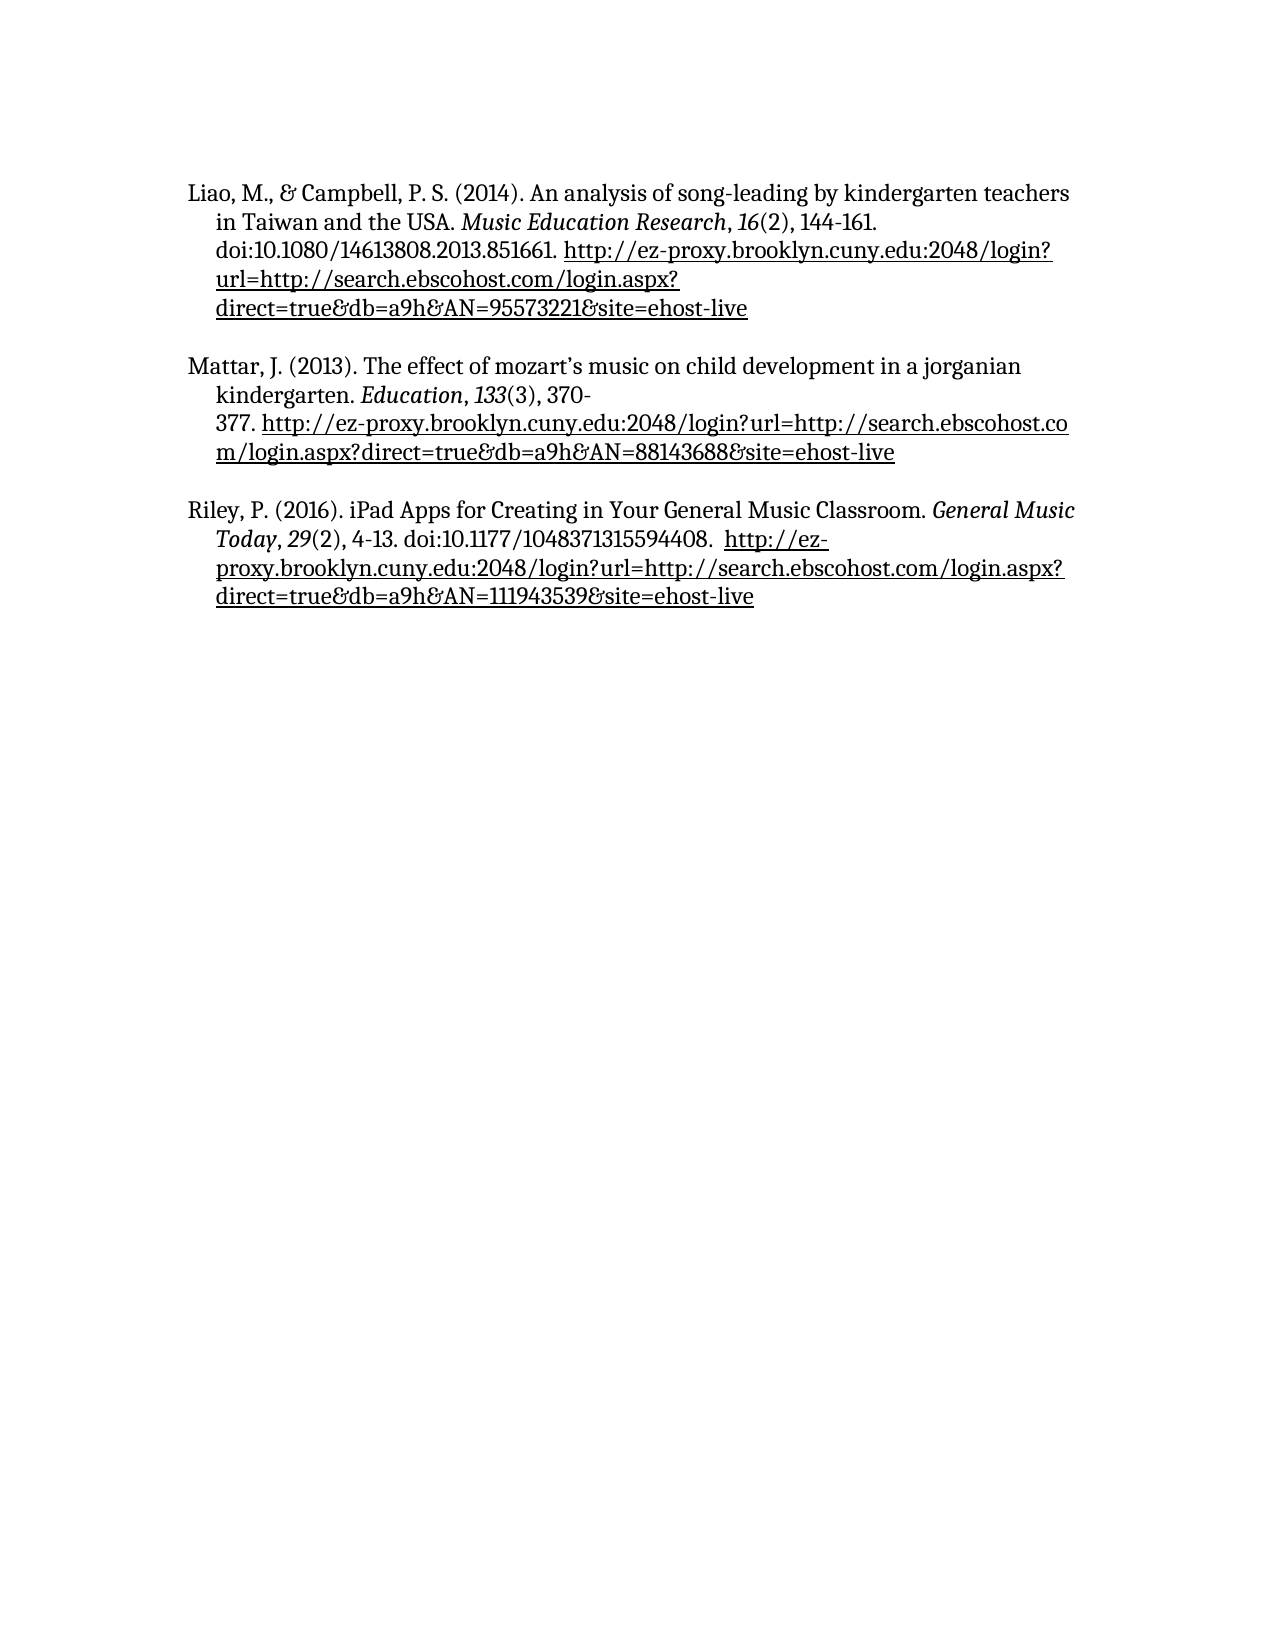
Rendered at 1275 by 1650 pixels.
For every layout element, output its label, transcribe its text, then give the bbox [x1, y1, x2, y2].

text Riley, P. (2016). iPad Apps for Creating in Your General Music Classroom. General Music Today, 29(2), 4-13. doi:10.1177/1048371315594408. http://ez-proxy.brooklyn.cuny.edu:2048/login?url=http://search.ebscohost.com/login.aspx?direct=true&db=a9h&AN=111943539&site=ehost-live [187, 496, 1087, 611]
text Mattar, J. (2013). The effect of mozart’s music on child development in a jorganian kindergarten. Education, 133(3), 370-377. http://ez-proxy.brooklyn.cuny.edu:2048/login?url=http://search.ebscohost.com/login.aspx?direct=true&db=a9h&AN=88143688&site=ehost-live [187, 352, 1087, 467]
text Liao, M., & Campbell, P. S. (2014). An analysis of song-leading by kindergarten teachers in Taiwan and the USA. Music Education Research, 16(2), 144-161. doi:10.1080/14613808.2013.851661. http://ez-proxy.brooklyn.cuny.edu:2048/login?url=http://search.ebscohost.com/login.aspx?direct=true&db=a9h&AN=95573221&site=ehost-live [187, 179, 1087, 323]
